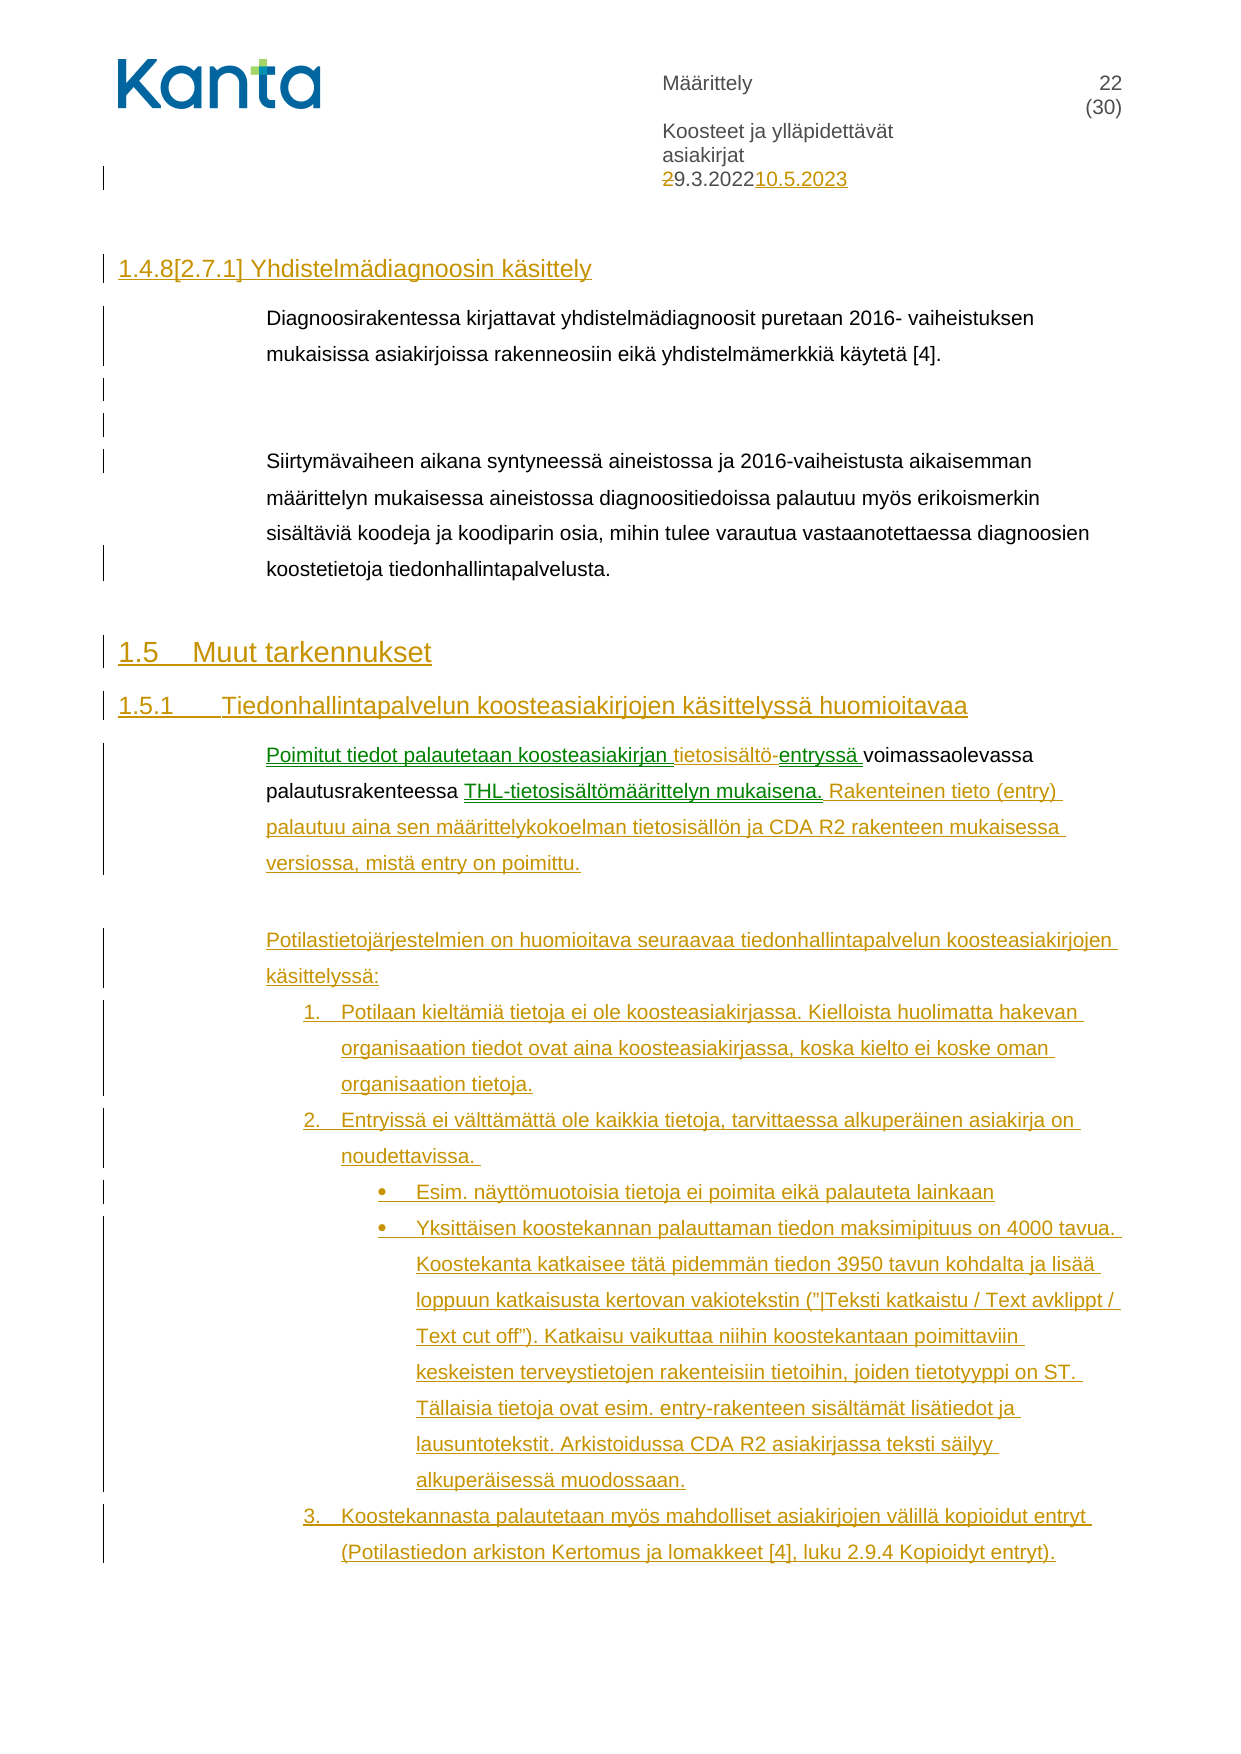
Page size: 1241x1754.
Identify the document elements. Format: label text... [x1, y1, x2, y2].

text Diagnoosirakentessa kirjattavat yhdistelmädiagnoosit puretaan 2016- vaiheistuksen mukaisissa asiakirjoissa rakenneosiin eikä yhdistelmämerkkiä käytetä [4]. [266, 306, 1122, 366]
picture [118, 59, 321, 109]
text Siirtymävaiheen aikana syntyneessä aineistossa ja 2016-vaiheistusta aikaisemman määrittelyn mukaisessa aineistossa diagnoositiedoissa palautuu myös erikoismerkin sisältäviä koodeja ja koodiparin osia, mihin tulee varautua vastaanotettaessa diagnoosien koostetietoja tiedonhallintapalvelusta. [266, 449, 1122, 581]
